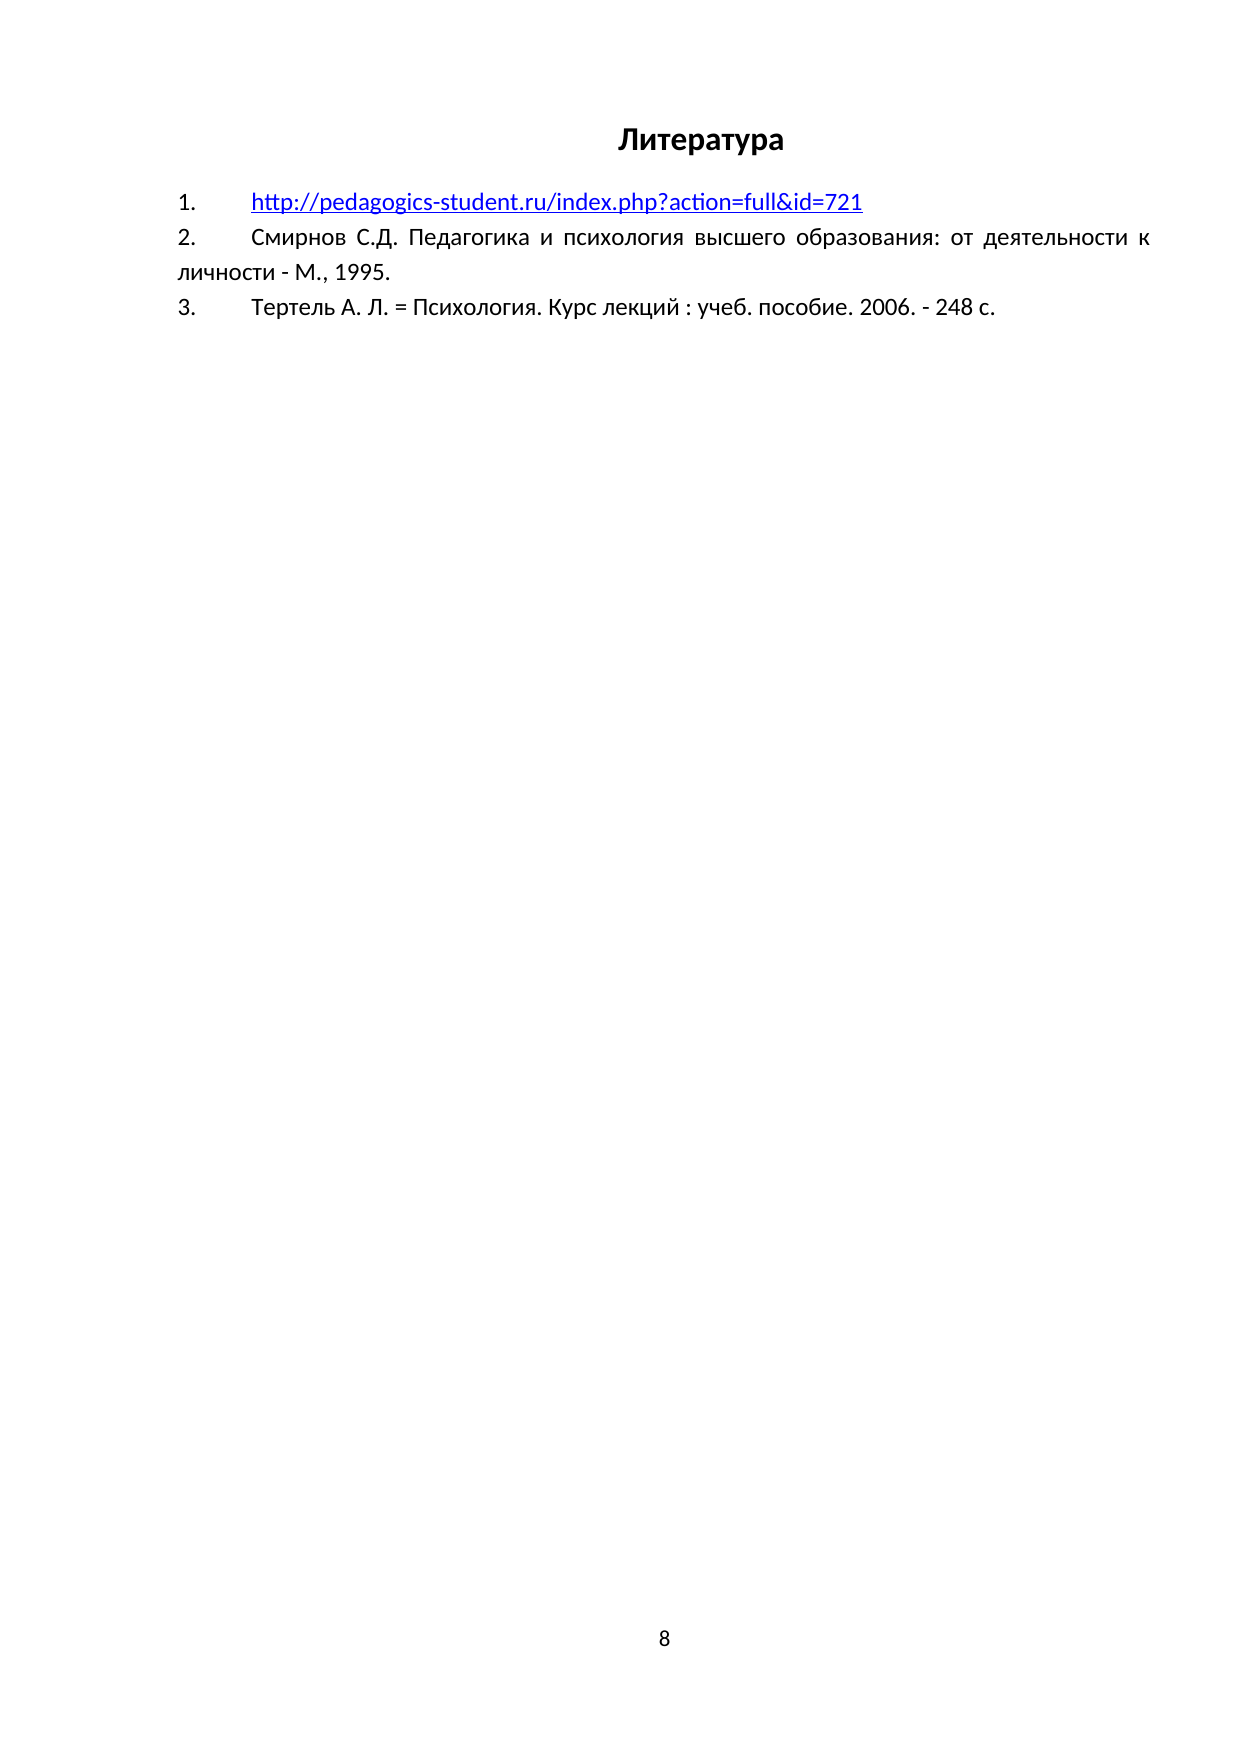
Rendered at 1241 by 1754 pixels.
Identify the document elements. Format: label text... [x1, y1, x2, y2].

list http://pedagogics-student.ru/index.php?action=full&id=721 [177, 186, 1152, 216]
text Литература [177, 118, 1152, 159]
list Смирнов С.Д. Педагогика и психология высшего образования: от деятельности к личности - М., 1995. [177, 221, 1152, 286]
list Тертель А. Л. = Психология. Курс лекций : учеб. пособие. 2006. - 248 с. [177, 291, 1152, 321]
